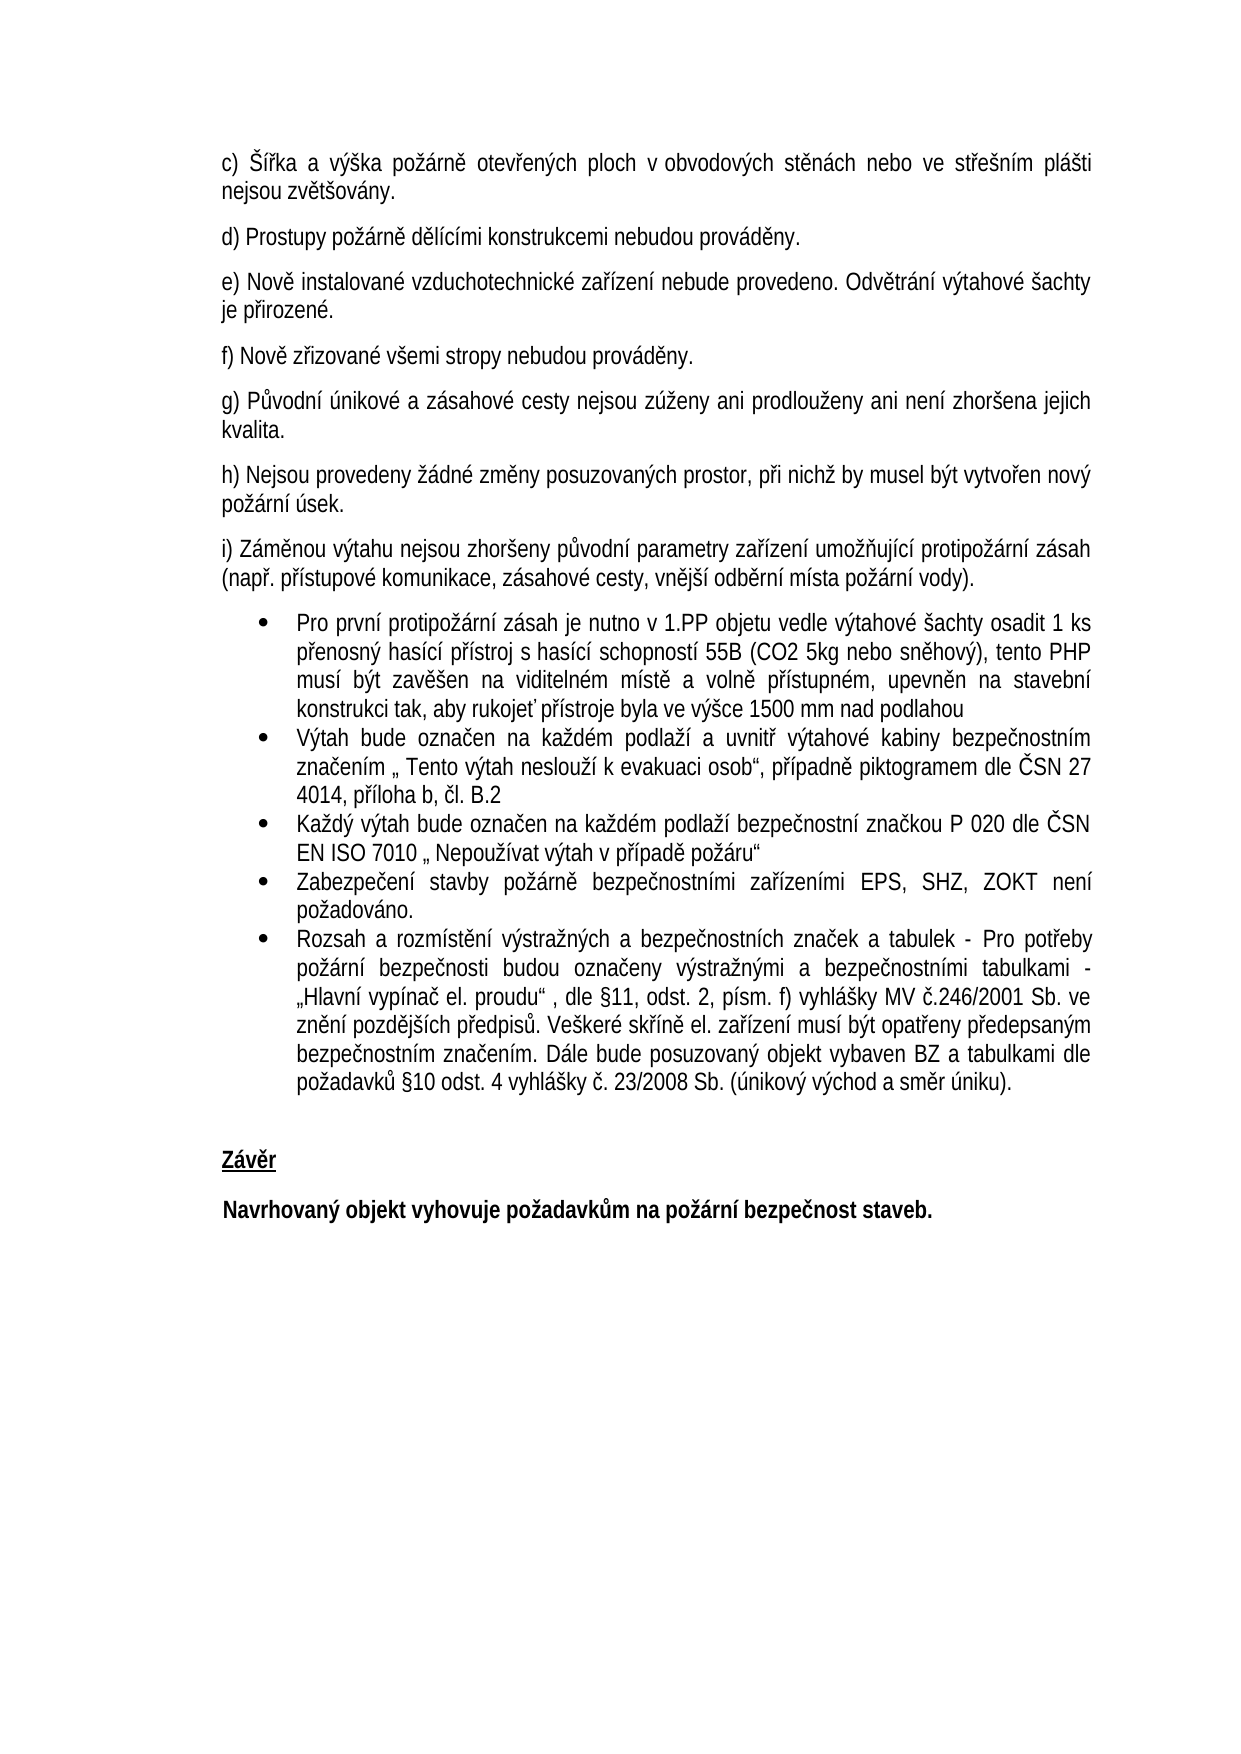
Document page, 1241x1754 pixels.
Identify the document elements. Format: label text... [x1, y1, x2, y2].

text h) Nejsou provedeny žádné změny posuzovaných prostor, při nichž by musel být vytvořen nový požární úsek. [221, 460, 1093, 517]
text Navrhovaný objekt vyhovuje požadavkům na požární bezpečnost staveb. [223, 1195, 1093, 1224]
list Zabezpečení stavby požárně bezpečnostními zařízeními EPS, SHZ, ZOKT není požadováno. [259, 866, 1093, 924]
text d) Prostupy požárně dělícími konstrukcemi nebudou prováděny. [221, 222, 1093, 250]
list Každý výtah bude označen na každém podlaží bezpečnostní značkou P 020 dle ČSN EN ISO 7010 „ Nepoužívat výtah v případě požáru“ [259, 809, 1093, 866]
list Pro první protipožární zásah je nutno v 1.PP objetu vedle výtahové šachty osadit 1 ks přenosný hasící přístroj s hasící schopností 55B (CO2 5kg nebo sněhový), tento PHP musí být zavěšen na viditelném místě a volně přístupném, upevněn na stavební konstrukci tak, aby rukojeť přístroje byla ve výšce 1500 mm nad podlahou [259, 608, 1093, 723]
text Závěr [148, 1146, 1093, 1174]
text g) Původní únikové a zásahové cesty nejsou zúženy ani prodlouženy ani není zhoršena jejich kvalita. [221, 386, 1093, 443]
text e) Nově instalované vzduchotechnické zařízení nebude provedeno. Odvětrání výtahové šachty je přirozené. [221, 267, 1093, 324]
text i) Záměnou výtahu nejsou zhoršeny původní parametry zařízení umožňující protipožární zásah (např. přístupové komunikace, zásahové cesty, vnější odběrní místa požární vody). [221, 534, 1093, 591]
list Výtah bude označen na každém podlaží a uvnitř výtahové kabiny bezpečnostním značením „ Tento výtah neslouží k evakuaci osob“, případně piktogramem dle ČSN 27 4014, příloha b, čl. B.2 [259, 723, 1093, 809]
list Rozsah a rozmístění výstražných a bezpečnostních značek a tabulek - Pro potřeby požární bezpečnosti budou označeny výstražnými a bezpečnostními tabulkami - „Hlavní vypínač el. proudu“ , dle §11, odst. 2, písm. f) vyhlášky MV č.246/2001 Sb. ve znění pozdějších předpisů. Veškeré skříně el. zařízení musí být opatřeny předepsaným bezpečnostním značením. Dále bude posuzovaný objekt vybaven BZ a tabulkami dle požadavků §10 odst. 4 vyhlášky č. 23/2008 Sb. (únikový východ a směr úniku). [259, 924, 1093, 1096]
text f) Nově zřizované všemi stropy nebudou prováděny. [221, 341, 1093, 369]
text c) Šířka a výška požárně otevřených ploch v obvodových stěnách nebo ve střešním plášti nejsou zvětšovány. [221, 148, 1093, 205]
